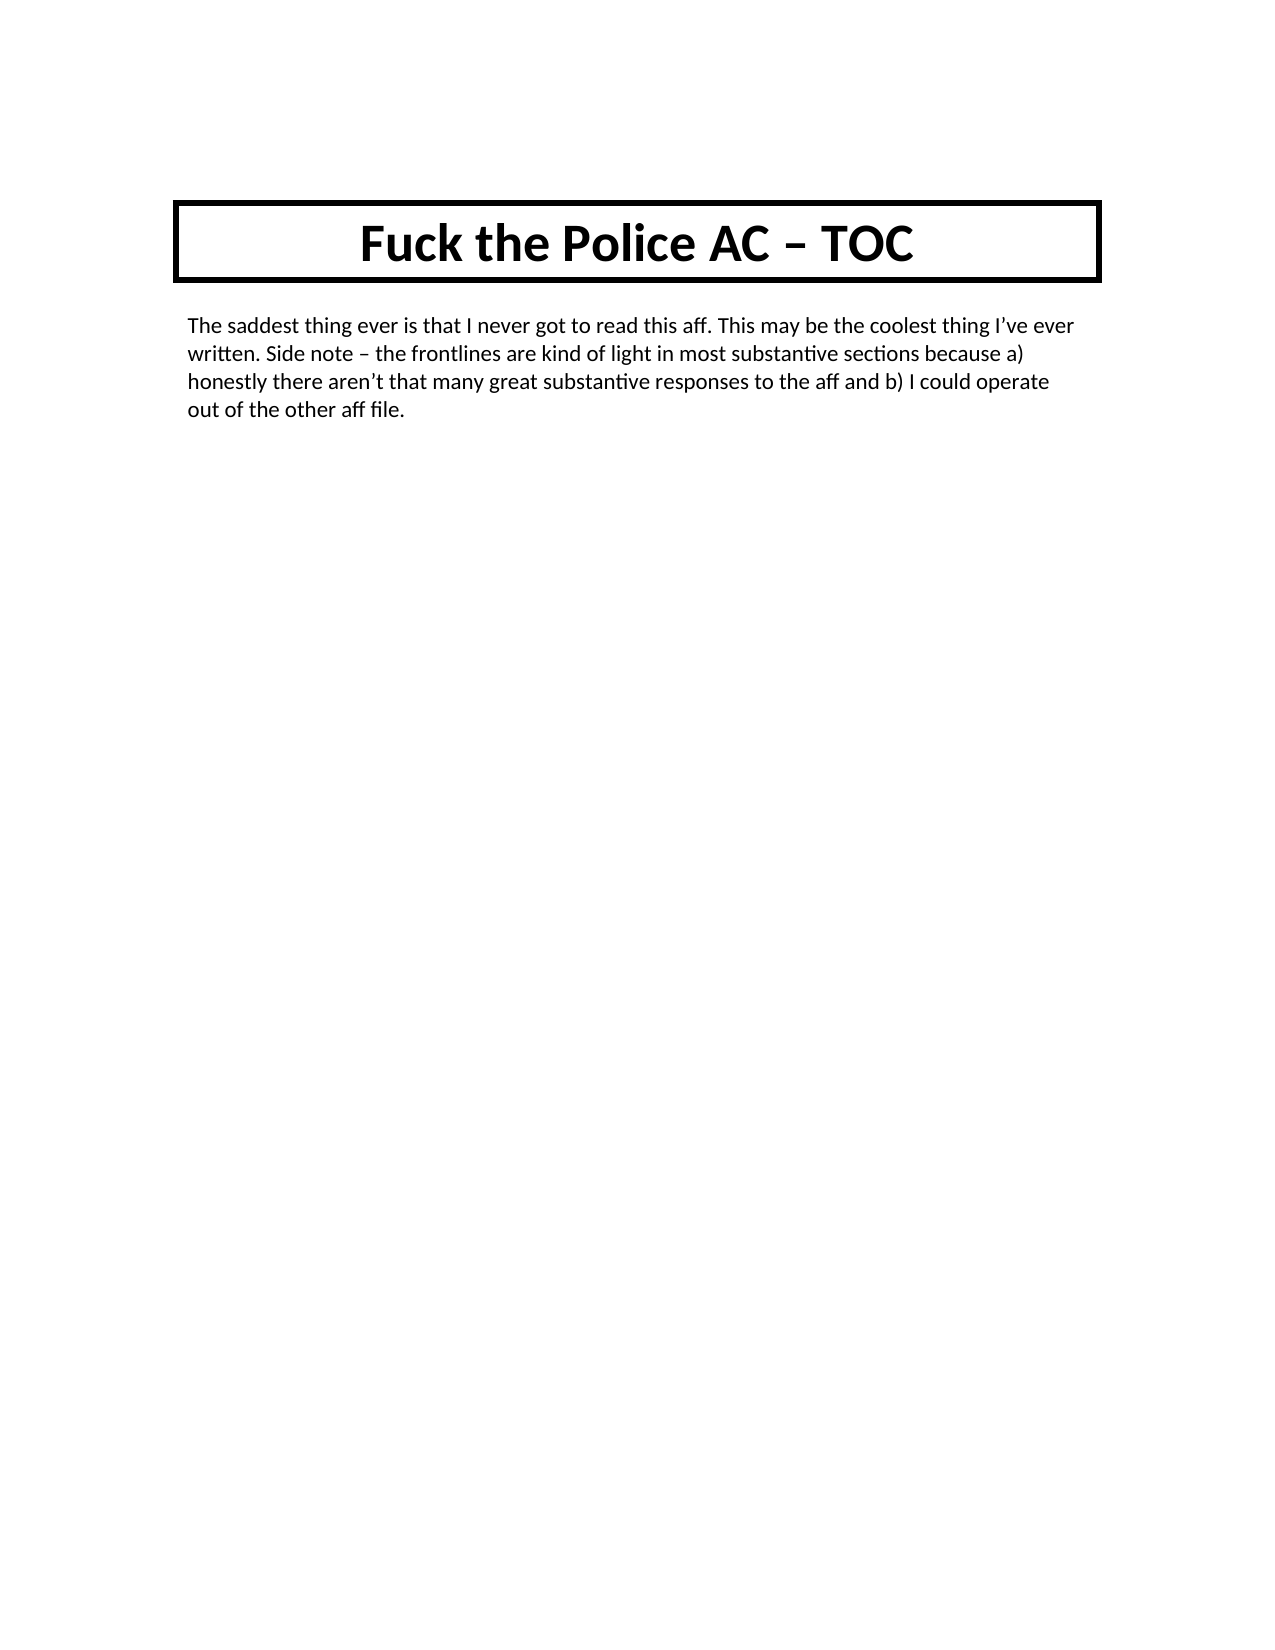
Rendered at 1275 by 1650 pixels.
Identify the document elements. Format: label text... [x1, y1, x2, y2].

subtitle Fuck the Police AC – TOC [179, 206, 1096, 277]
text The saddest thing ever is that I never got to read this aff. This may be the coolest thing I’ve ever written. Side note – the frontlines are kind of light in most substantive sections because a) honestly there aren’t that many great substantive responses to the aff and b) I could operate out of the other aff file. [187, 311, 1087, 423]
